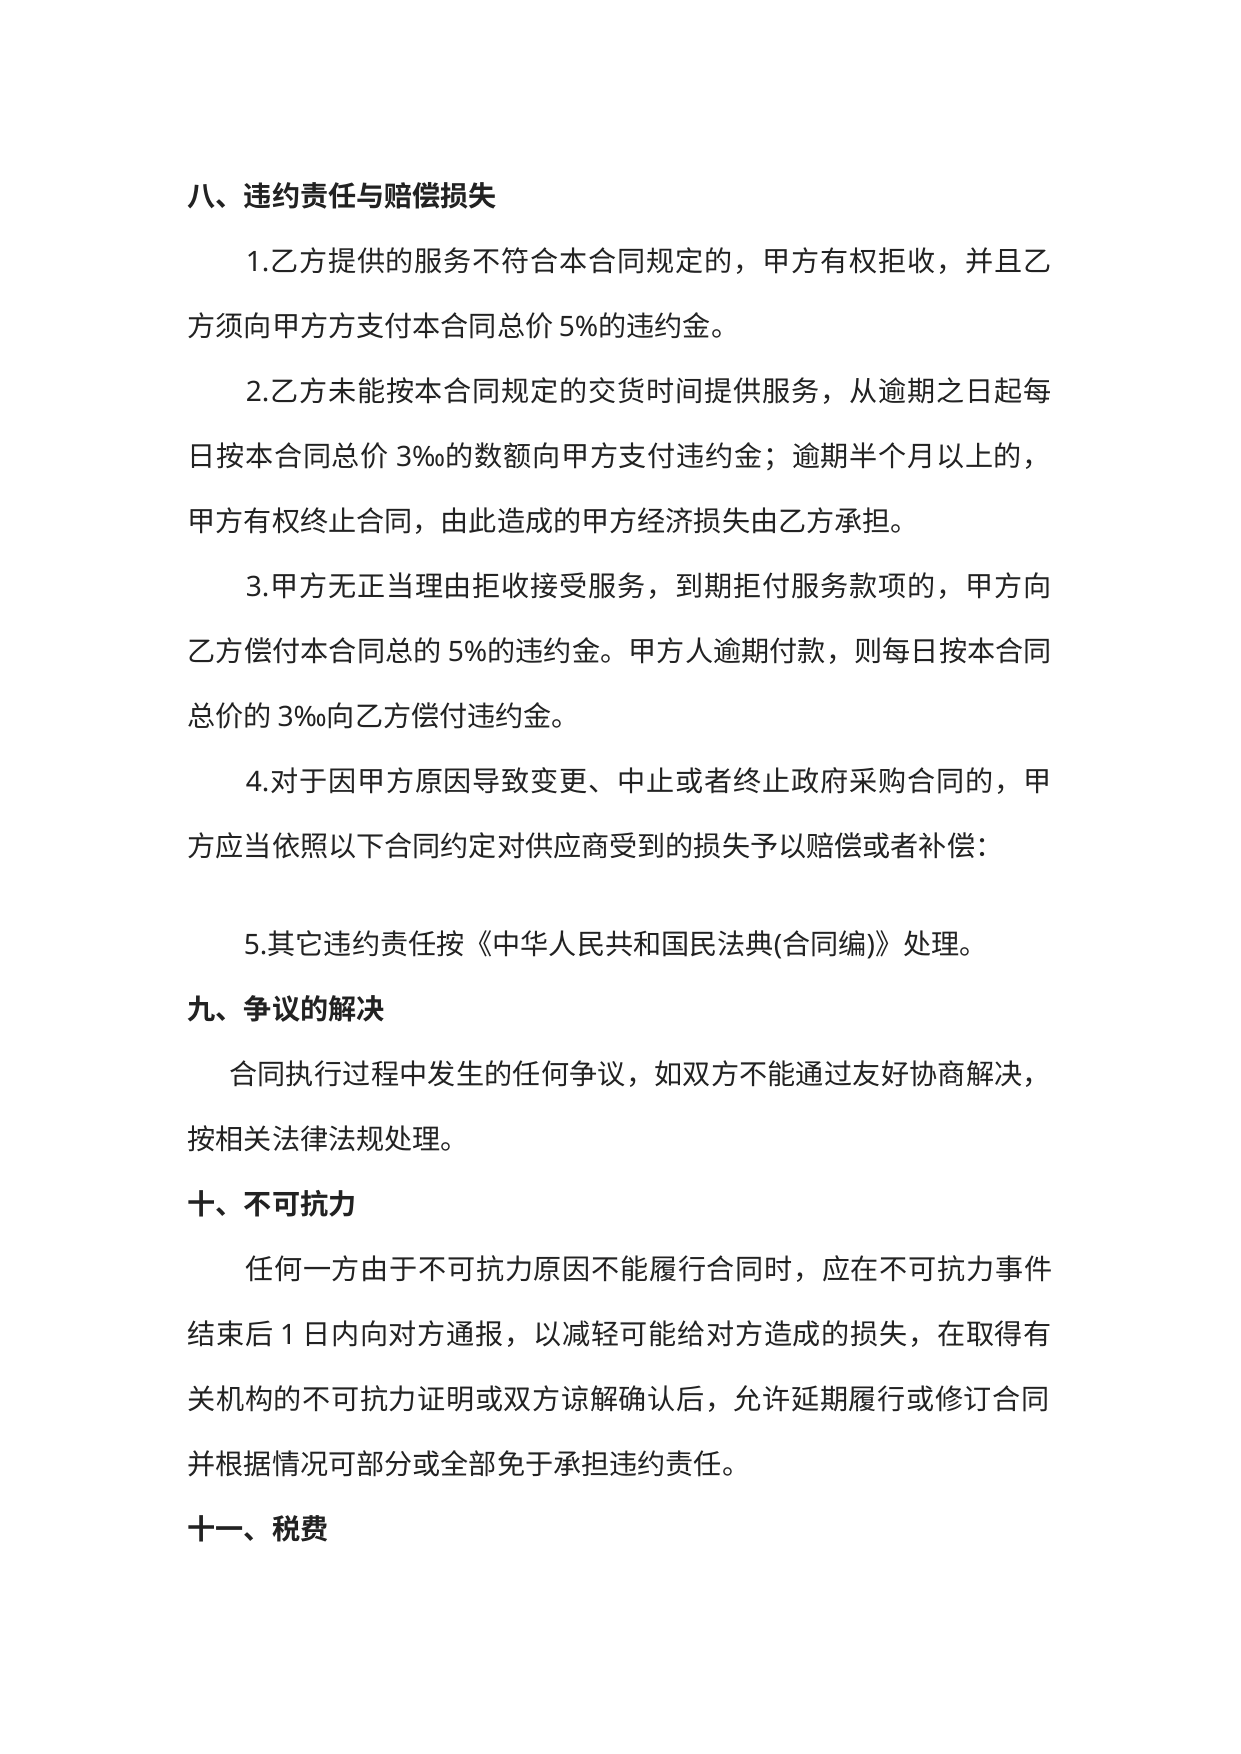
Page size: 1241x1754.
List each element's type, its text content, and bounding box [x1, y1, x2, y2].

text 十一、税费 [187, 1494, 1053, 1559]
text 3.甲方无正当理由拒收接受服务，到期拒付服务款项的，甲方向乙方偿付本合同总的5%的违约金。甲方人逾期付款，则每日按本合同总价的3‰向乙方偿付违约金。 [187, 552, 1053, 747]
text 八、违约责任与赔偿损失 [187, 162, 1053, 227]
text 九、争议的解决 [187, 974, 1053, 1039]
text 合同执行过程中发生的任何争议，如双方不能通过友好协商解决，按相关法律法规处理。 [187, 1039, 1053, 1169]
text 5.其它违约责任按《中华人民共和国民法典(合同编)》处理。 [187, 909, 1053, 974]
text 2.乙方未能按本合同规定的交货时间提供服务，从逾期之日起每日按本合同总价3‰的数额向甲方支付违约金；逾期半个月以上的，甲方有权终止合同，由此造成的甲方经济损失由乙方承担。 [187, 357, 1053, 552]
text 1.乙方提供的服务不符合本合同规定的，甲方有权拒收，并且乙方须向甲方方支付本合同总价5%的违约金。 [187, 227, 1053, 357]
text 十、不可抗力 [187, 1169, 1053, 1234]
text 4.对于因甲方原因导致变更、中止或者终止政府采购合同的，甲方应当依照以下合同约定对供应商受到的损失予以赔偿或者补偿： [187, 747, 1053, 877]
text 任何一方由于不可抗力原因不能履行合同时，应在不可抗力事件结束后1日内向对方通报，以减轻可能给对方造成的损失，在取得有关机构的不可抗力证明或双方谅解确认后，允许延期履行或修订合同，并根据情况可部分或全部免于承担违约责任。 [187, 1234, 1053, 1494]
